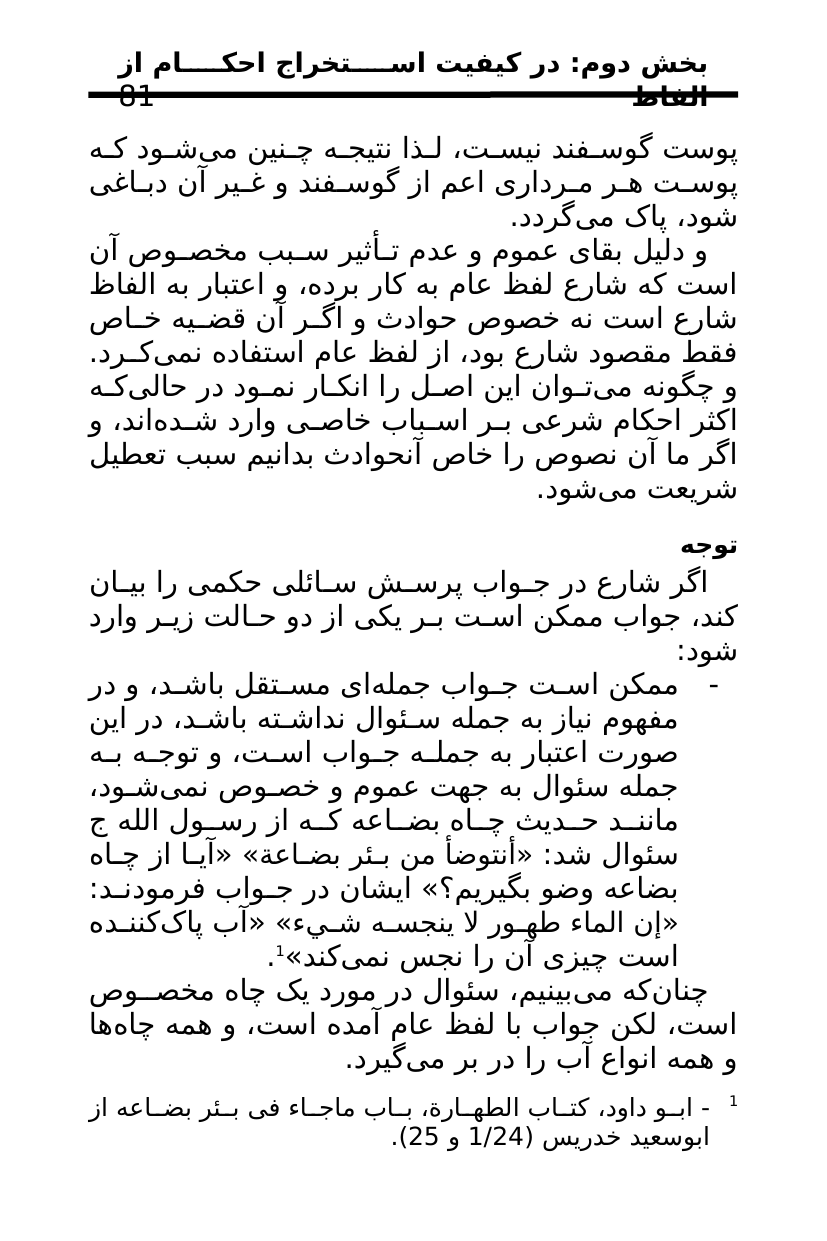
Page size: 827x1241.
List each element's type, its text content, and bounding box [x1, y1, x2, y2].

text و دلیل بقای عموم و عدم تأثیر سبب مخصوص آن است که شارع لفظ عام به کار برده، و اعتبار به الفاظ شارع است نه خصوص حوادث و اگر آن قضیه خاص فقط مقصود شارع بود، از لفظ عام استفاده نمی‌کرد. و چگونه می‌توان این اصل را انکار نمود در حالی‌که اکثر احکام شرعی بر اسباب خاصی وارد شده‌اند، و اگر ما آن نصوص را خاص آنحوادث بدانیم سبب تعطیل شریعت می‌شود. [89, 233, 738, 505]
text اگر شارع در جواب پرسش سائلی حکمی را بیان کند، جواب ممکن است بر یکی از دو حالت زیر وارد شود‌: [89, 566, 738, 667]
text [89, 132, 738, 233]
text چنان‌که می‌بینیم، سئوال در مورد یک چاه مخصوص است، لکن جواب با لفظ عام آمده است، و همه چاه‌ها و همه انواع آب را در بر می‌گیرد. [89, 973, 738, 1075]
list ممکن است جواب جمله‌ای مستقل باشد، و در مفهوم نیاز به جمله سئوال نداشته باشد، در این صورت اعتبار به جمله جواب است، و توجه به جمله سئوال به جهت عموم و خصوص نمی‌شود، مانند حدیث چاه بضاعه که از رسول الله ج سئوال شد‌: «أنتوضأ من بئر بضاعة» «آیا از چاه بضاعه وضو بگیریم؟» ایشان در جواب فرمودند‌: «إن الماء طهور لا ینجسه شيء» «آب پاک‌کننده است چیزی آن را نجس نمی‌کند». [89, 667, 708, 973]
text توجه [89, 530, 738, 559]
